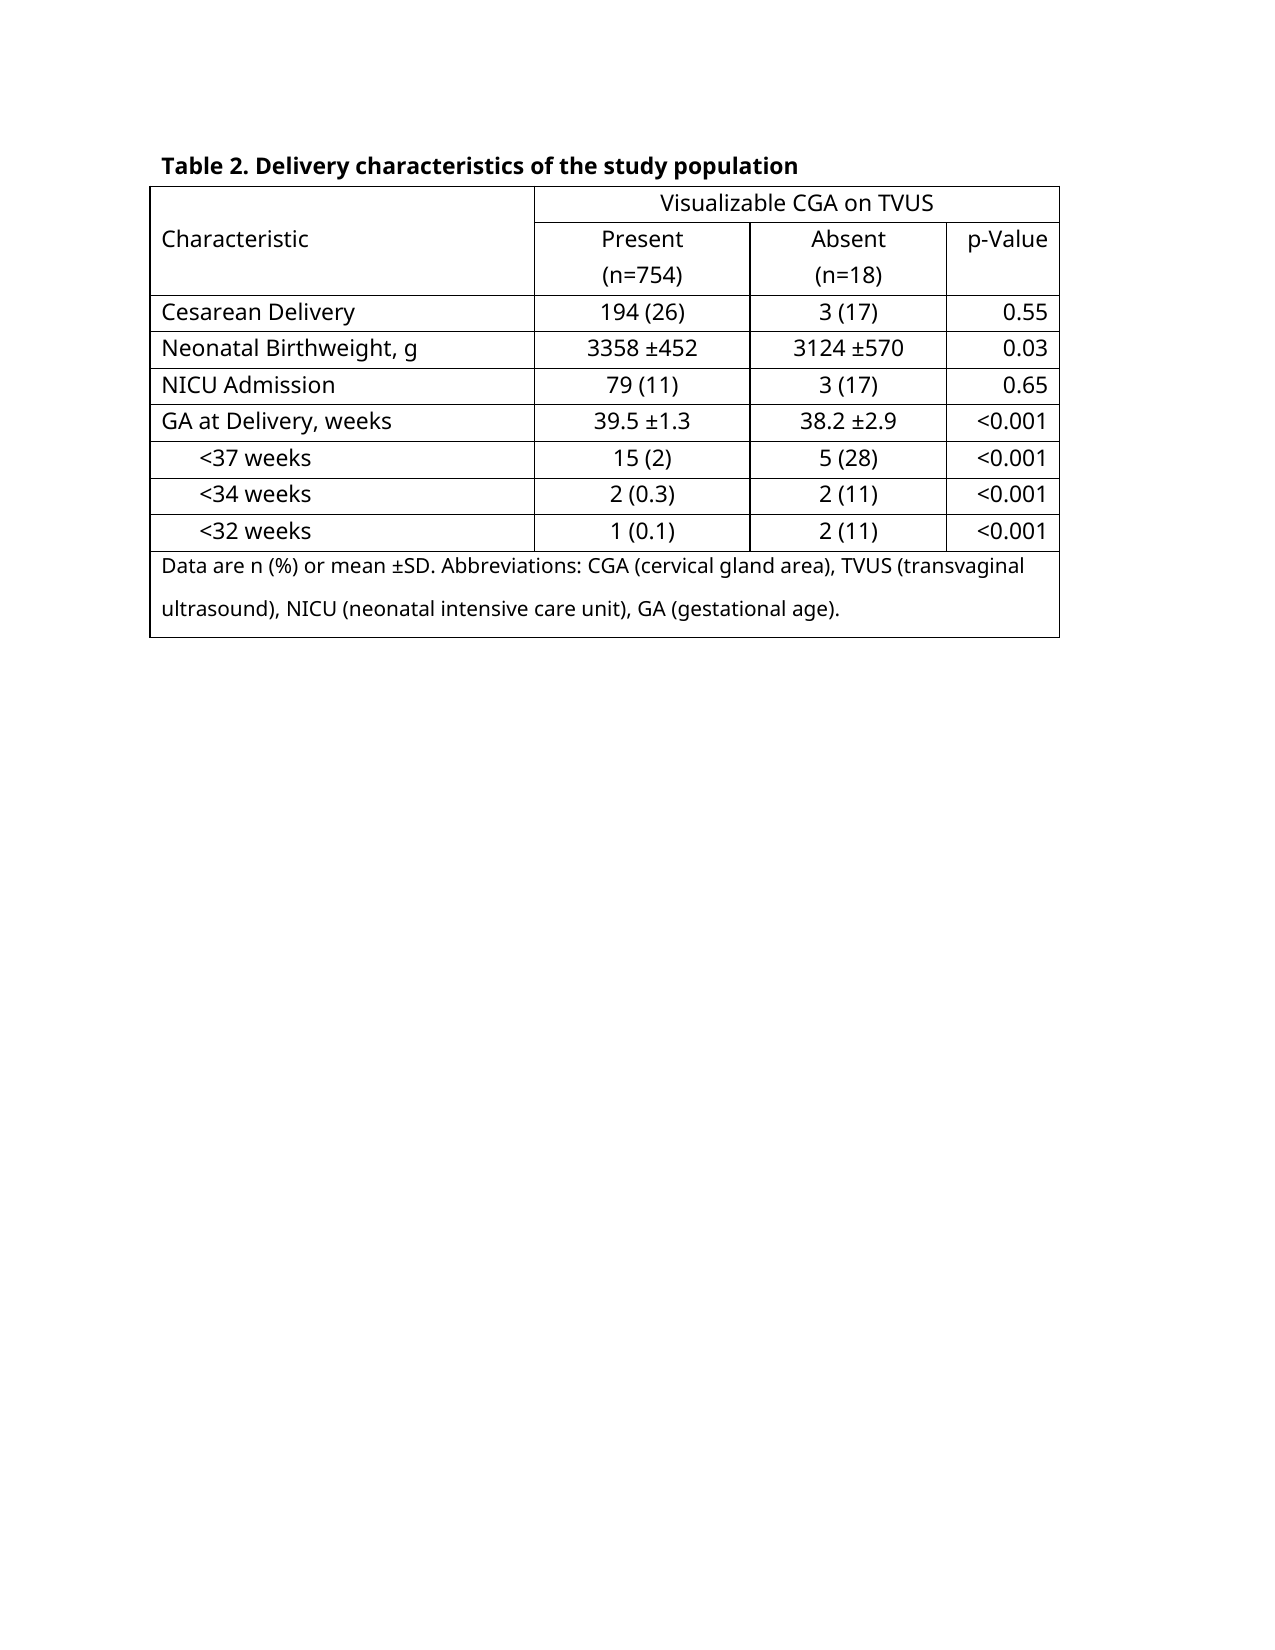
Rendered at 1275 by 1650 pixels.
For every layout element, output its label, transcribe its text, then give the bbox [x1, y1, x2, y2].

table_cell 0.55 [947, 296, 1059, 331]
table_cell 2 (11) [751, 479, 946, 514]
table_cell Data are n (%) or mean ±SD. Abbreviations: CGA (cervical gland area), TVUS (transvaginal ultrasound), NICU (neonatal intensive care unit), GA (gestational age). [151, 552, 1059, 637]
table_cell 0.03 [947, 332, 1059, 368]
table_cell <34 weeks [151, 479, 534, 514]
table_cell <37 weeks [151, 442, 534, 477]
table_cell 5 (28) [751, 442, 946, 477]
table_cell <0.001 [947, 442, 1059, 477]
table_cell NICU Admission [151, 369, 534, 404]
table_cell 0.65 [947, 369, 1059, 404]
table_cell <0.001 [947, 479, 1059, 514]
table_cell GA at Delivery, weeks [151, 405, 534, 441]
table_cell Absent (n=18) [751, 223, 946, 294]
table_cell 38.2 ±2.9 [751, 405, 946, 441]
table_cell <32 weeks [151, 515, 534, 551]
table_cell 3 (17) [751, 369, 946, 404]
table_cell Visualizable CGA on TVUS [535, 187, 1059, 222]
table_cell 39.5 ±1.3 [535, 405, 749, 441]
table_cell Neonatal Birthweight, g [151, 332, 534, 368]
table_cell Characteristic [151, 187, 534, 294]
table_header Table 2. Delivery characteristics of the study population [150, 150, 1059, 186]
table_cell 79 (11) [535, 369, 749, 404]
table_cell 3358 ±452 [535, 332, 749, 368]
table_cell 2 (11) [751, 515, 946, 551]
table_cell 3124 ±570 [751, 332, 946, 368]
table_cell 194 (26) [535, 296, 749, 331]
table_cell 2 (0.3) [535, 479, 749, 514]
table_cell 15 (2) [535, 442, 749, 477]
table_cell Cesarean Delivery [151, 296, 534, 331]
table_cell 3 (17) [751, 296, 946, 331]
table_cell <0.001 [947, 405, 1059, 441]
table_cell <0.001 [947, 515, 1059, 551]
table_cell p-Value [947, 223, 1059, 294]
table_cell Present (n=754) [535, 223, 749, 294]
table_cell 1 (0.1) [535, 515, 749, 551]
